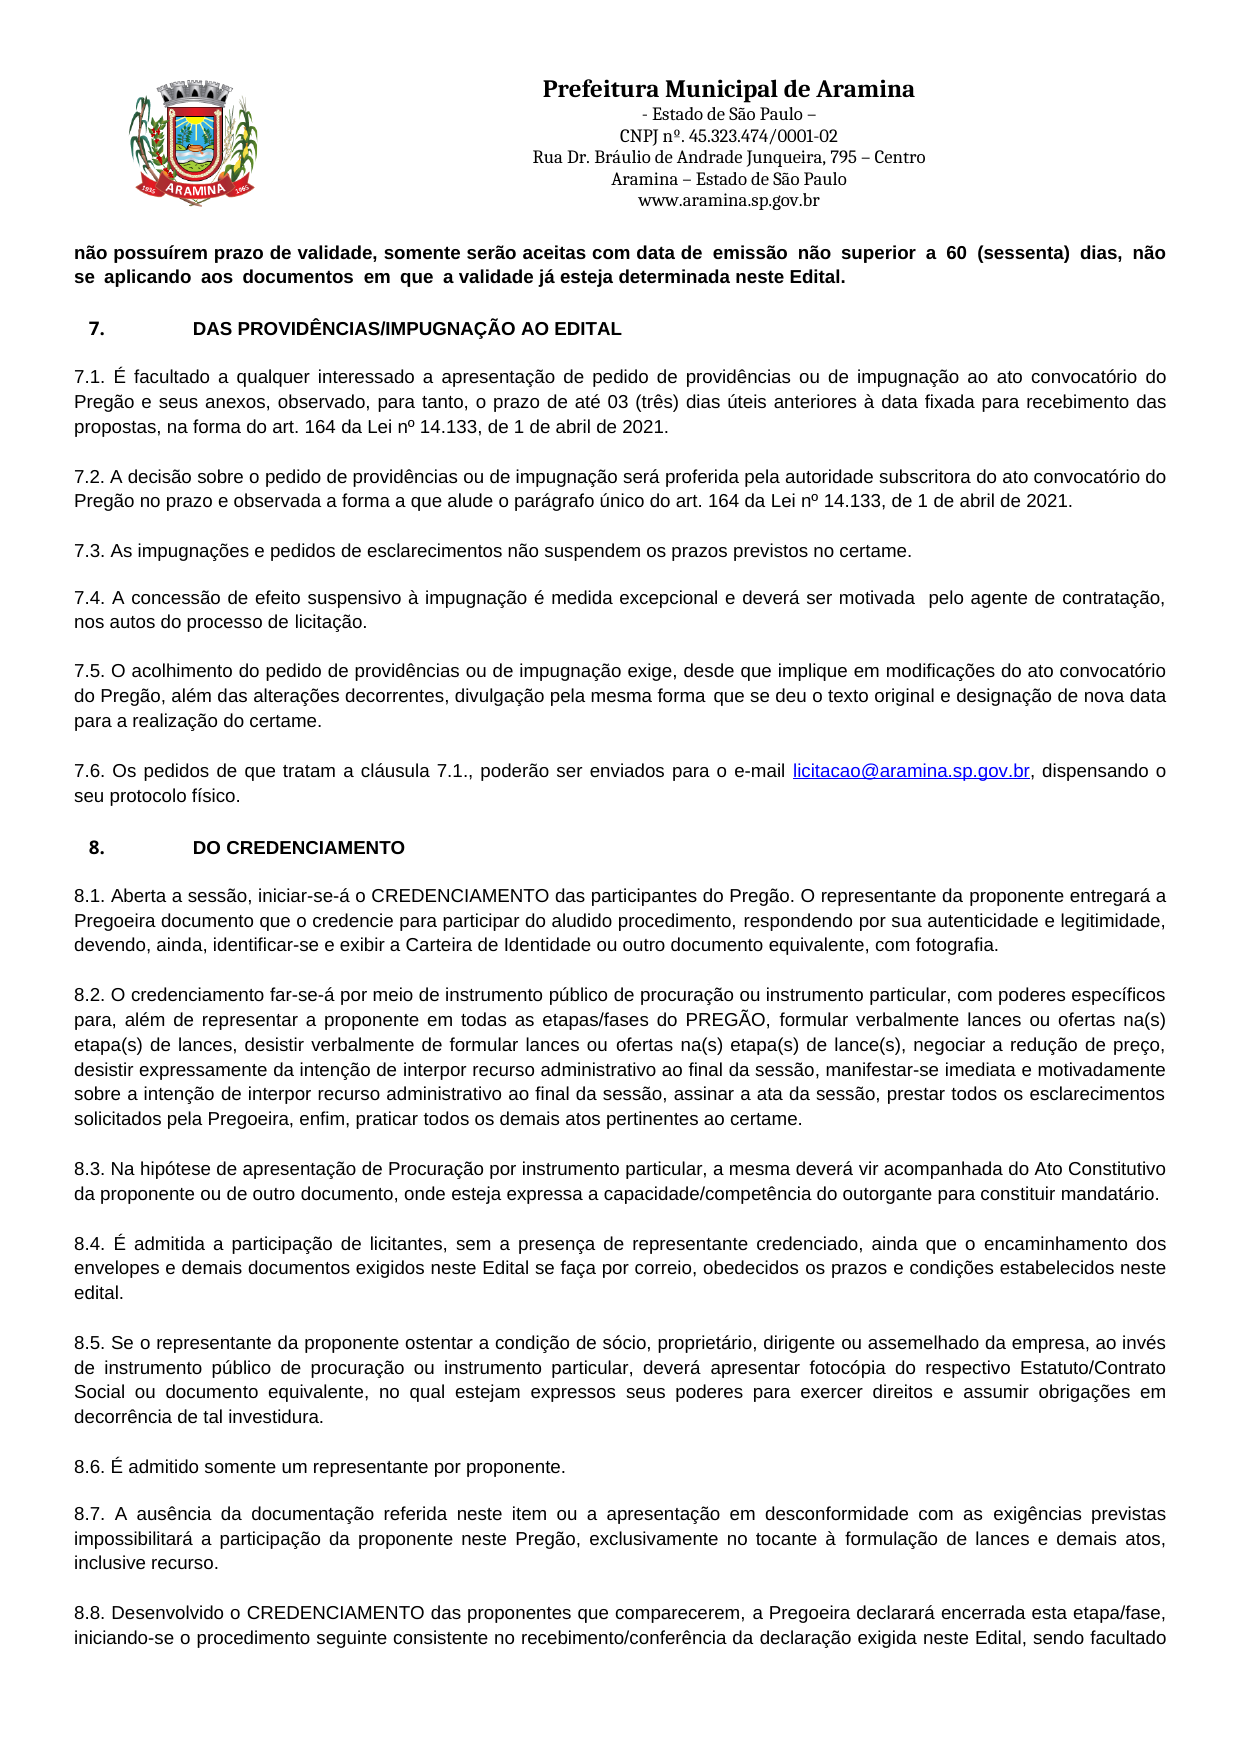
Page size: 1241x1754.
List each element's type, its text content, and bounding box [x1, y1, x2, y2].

text 7.6. Os pedidos de que tratam a cláusula 7.1., poderão ser enviados para o e-mail licitacao@aramina.sp.gov.br, dispensando o seu protocolo físico. [74, 759, 1166, 806]
text 7.1. É facultado a qualquer interessado a apresentação de pedido de providências ou de impugnação ao ato convocatório do Pregão e seus anexos, observado, para tanto, o prazo de até 03 (três) dias úteis anteriores à data fixada para recebimento das propostas, na forma do art. 164 da Lei nº 14.133, de 1 de abril de 2021. [74, 366, 1166, 437]
text 7.3. As impugnações e pedidos de esclarecimentos não suspendem os prazos previstos no certame. [74, 540, 1166, 562]
subtitle DO CREDENCIAMENTO [89, 834, 1166, 860]
subtitle DAS PROVIDÊNCIAS/IMPUGNAÇÃO AO EDITAL [89, 316, 1166, 341]
list 8.4. É admitida a participação de licitantes, sem a presença de representante credenciado, ainda que o encaminhamento dos envelopes e demais documentos exigidos neste Edital se faça por correio, obedecidos os prazos e condições estabelecidos neste edital. [74, 1232, 1166, 1303]
picture [128, 80, 258, 207]
text 7.4. A concessão de efeito suspensivo à impugnação é medida excepcional e deverá ser motivada pelo agente de contratação, nos autos do processo de licitação. [74, 587, 1166, 632]
text 7.5. O acolhimento do pedido de providências ou de impugnação exige, desde que implique em modificações do ato convocatório do Pregão, além das alterações decorrentes, divulgação pela mesma forma que se deu o texto original e designação de nova data para a realização do certame. [74, 660, 1166, 731]
list 8.3. Na hipótese de apresentação de Procuração por instrumento particular, a mesma deverá vir acompanhada do Ato Constitutivo da proponente ou de outro documento, onde esteja expressa a capacidade/competência do outorgante para constituir mandatário. [74, 1158, 1166, 1204]
list 8.5. Se o representante da proponente ostentar a condição de sócio, proprietário, dirigente ou assemelhado da empresa, ao invés de instrumento público de procuração ou instrumento particular, deverá apresentar fotocópia do respectivo Estatuto/Contrato Social ou documento equivalente, no qual estejam expressos seus poderes para exercer direitos e assumir obrigações em decorrência de tal investidura. [74, 1332, 1166, 1428]
list 8.7. A ausência da documentação referida neste item ou a apresentação em desconformidade com as exigências previstas impossibilitará a participação da proponente neste Pregão, exclusivamente no tocante à formulação de lances e demais atos, inclusive recurso. [74, 1502, 1166, 1574]
list 8.6. É admitido somente um representante por proponente. [74, 1456, 1166, 1477]
text 8.1. Aberta a sessão, iniciar-se-á o CREDENCIAMENTO das participantes do Pregão. O representante da proponente entregará a Pregoeira documento que o credencie para participar do aludido procedimento, respondendo por sua autenticidade e legitimidade, devendo, ainda, identificar-se e exibir a Carteira de Identidade ou outro documento equivalente, com fotografia. [74, 885, 1166, 956]
text 7.2. A decisão sobre o pedido de providências ou de impugnação será proferida pela autoridade subscritora do ato convocatório do Pregão no prazo e observada a forma a que alude o parágrafo único do art. 164 da Lei nº 14.133, de 1 de abril de 2021. [74, 466, 1166, 512]
list 8.2. O credenciamento far-se-á por meio de instrumento público de procuração ou instrumento particular, com poderes específicos para, além de representar a proponente em todas as etapas/fases do PREGÃO, formular verbalmente lances ou ofertas na(s) etapa(s) de lances, desistir verbalmente de formular lances ou ofertas na(s) etapa(s) de lance(s), negociar a redução de preço, desistir expressamente da intenção de interpor recurso administrativo ao final da sessão, manifestar-se imediata e motivadamente sobre a intenção de interpor recurso administrativo ao final da sessão, assinar a ata da sessão, prestar todos os esclarecimentos solicitados pela Pregoeira, enfim, praticar todos os demais atos pertinentes ao certame. [74, 984, 1166, 1129]
